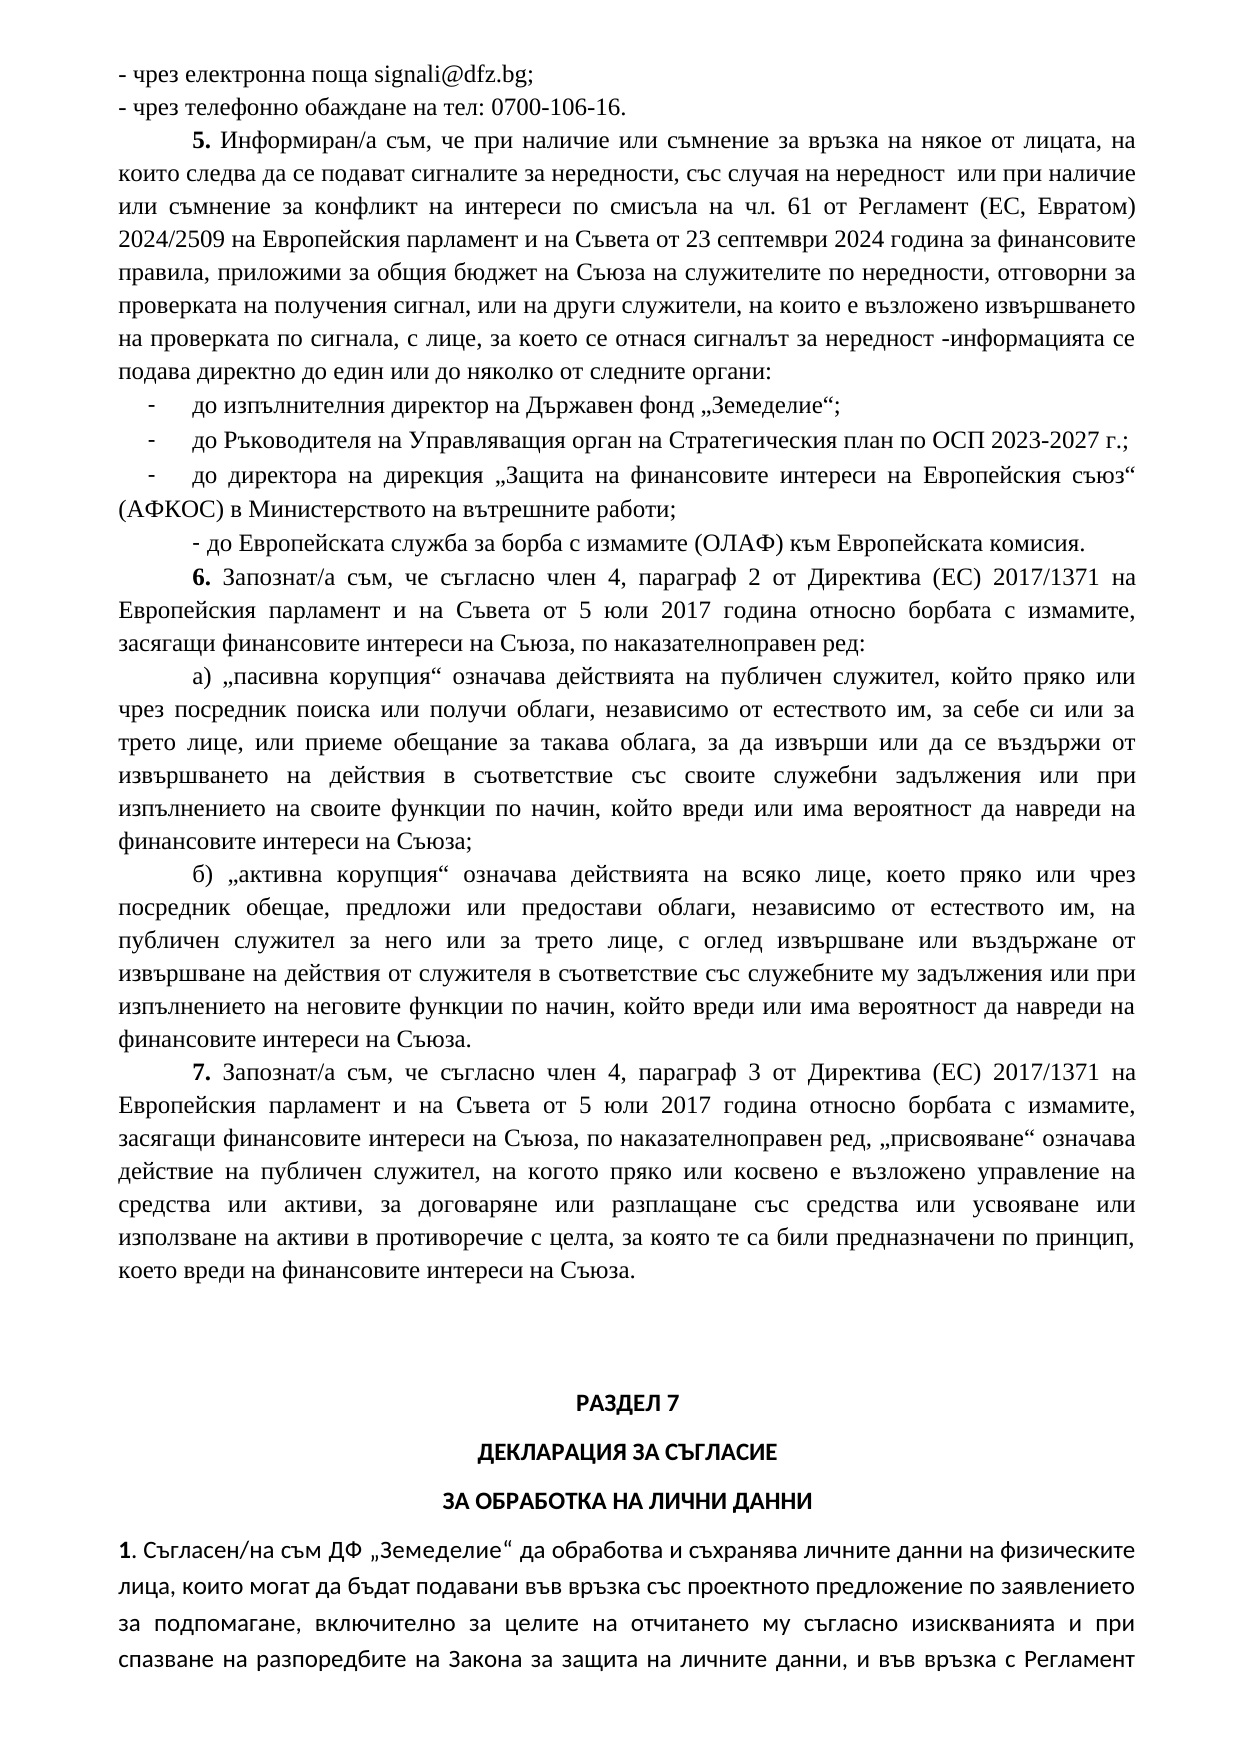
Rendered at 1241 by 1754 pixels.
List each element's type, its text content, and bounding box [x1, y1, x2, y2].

text ЗА ОБРАБОТКА НА ЛИЧНИ ДАННИ [118, 1485, 1137, 1515]
text 7. Запознат/а съм, че съгласно член 4, параграф 3 от Директива (ЕС) 2017/1371 на Европейския парламент и на Съвета от 5 юли 2017 година относно борбата с измамите, засягащи финансовите интереси на Съюза, по наказателноправен ред, „присвояване“ означава действие на публичен служител, на когото пряко или косвено е възложено управление на средства или активи, за договаряне или разплащане със средства или усвояване или използване на активи в противоречие с целта, за която те са били предназначени по принцип, което вреди на финансовите интереси на Съюза. [118, 1057, 1137, 1284]
text - чрез електронна поща signali@dfz.bg; [118, 59, 1137, 88]
list до изпълнителния директор на Държавен фонд „Земеделие“; [118, 389, 1137, 420]
text 5. Информиран/а съм, че при наличие или съмнение за връзка на някое от лицата, на които следва да се подават сигналите за нередности, със случая на нередност или при наличие или съмнение за конфликт на интереси по смисъла на чл. 61 от Регламент (ЕС, Евратом) 2024/2509 на Европейския парламент и на Съвета от 23 септември 2024 година за финансовите правила, приложими за общия бюджет на Съюза на служителите по нередности, отговорни за проверката на получения сигнал, или на други служители, на които е възложено извършването на проверката по сигнала, с лице, за което се отнася сигналът за нередност -информацията се подава директно до един или до няколко от следните органи: [118, 125, 1137, 385]
list до директора на дирекция „Защита на финансовите интереси на Европейския съюз“ (АФКОС) в Министерството на вътрешните работи; [118, 459, 1137, 523]
list до Европейската служба за борба с измамите (ОЛАФ) към Европейската комисия. [118, 527, 1137, 558]
list до Ръководителя на Управляващия орган на Стратегическия план по ОСП 2023-2027 г.; [118, 424, 1137, 455]
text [118, 1534, 1137, 1674]
text - чрез телефонно обаждане на тел: 0700-106-16. [118, 92, 1137, 121]
text ДЕКЛАРАЦИЯ ЗА СЪГЛАСИЕ [118, 1436, 1137, 1466]
text а) „пасивна корупция“ означава действията на публичен служител, който пряко или чрез посредник поиска или получи облаги, независимо от естеството им, за себе си или за трето лице, или приеме обещание за такава облага, за да извърши или да се въздържи от извършването на действия в съответствие със своите служебни задължения или при изпълнението на своите функции по начин, който вреди или има вероятност да навреди на финансовите интереси на Съюза; [118, 661, 1137, 855]
text РАЗДЕЛ 7 [118, 1387, 1137, 1417]
text 6. Запознат/а съм, че съгласно член 4, параграф 2 от Директива (ЕС) 2017/1371 на Европейския парламент и на Съвета от 5 юли 2017 година относно борбата с измамите, засягащи финансовите интереси на Съюза, по наказателноправен ред: [118, 562, 1137, 657]
text б) „активна корупция“ означава действията на всяко лице, което пряко или чрез посредник обещае, предложи или предостави облаги, независимо от естеството им, на публичен служител за него или за трето лице, с оглед извършване или въздържане от извършване на действия от служителя в съответствие със служебните му задължения или при изпълнението на неговите функции по начин, който вреди или има вероятност да навреди на финансовите интереси на Съюза. [118, 859, 1137, 1053]
